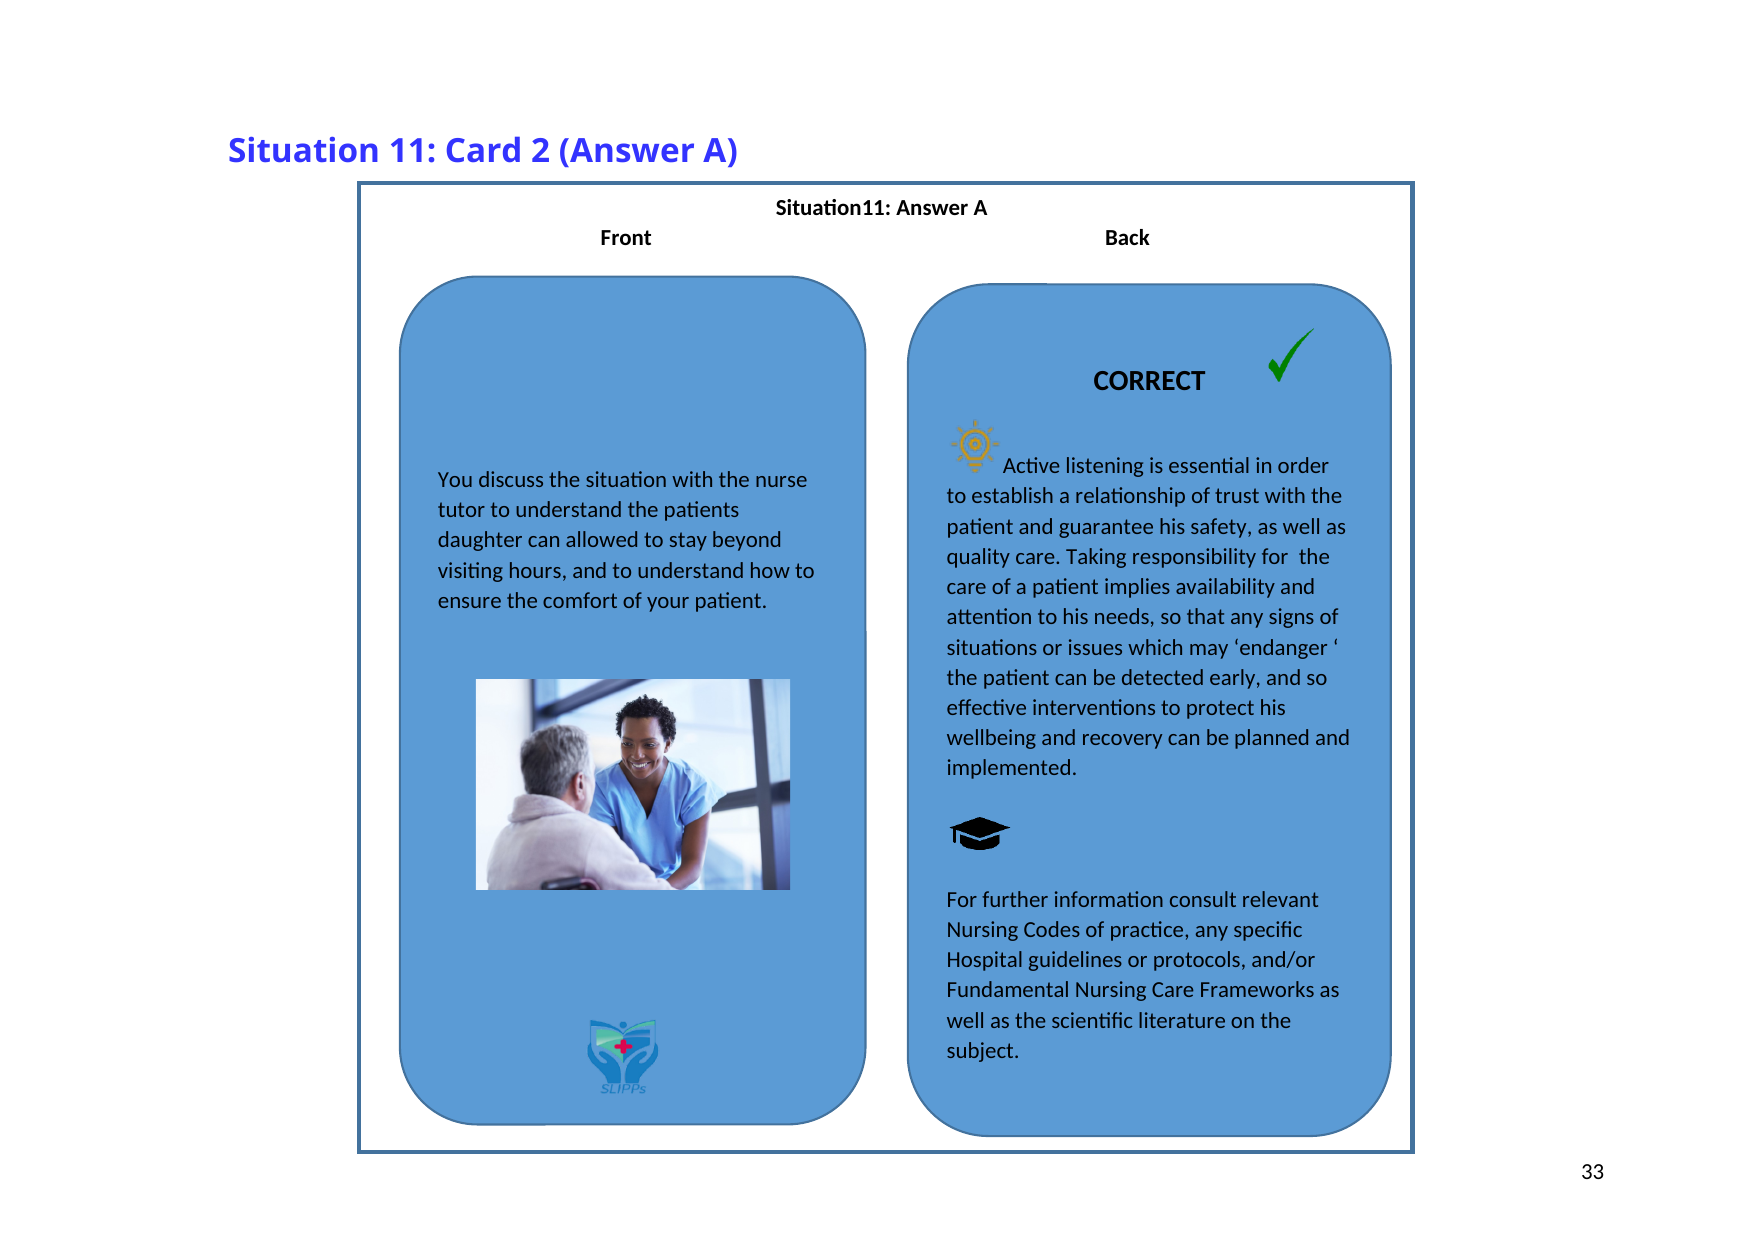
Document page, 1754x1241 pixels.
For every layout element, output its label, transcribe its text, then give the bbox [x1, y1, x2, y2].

picture [1267, 326, 1314, 380]
picture [946, 800, 1013, 866]
picture [475, 679, 791, 890]
subtitle Situation 11: Card 2 (Answer A) [150, 127, 1604, 172]
picture [581, 1015, 664, 1098]
